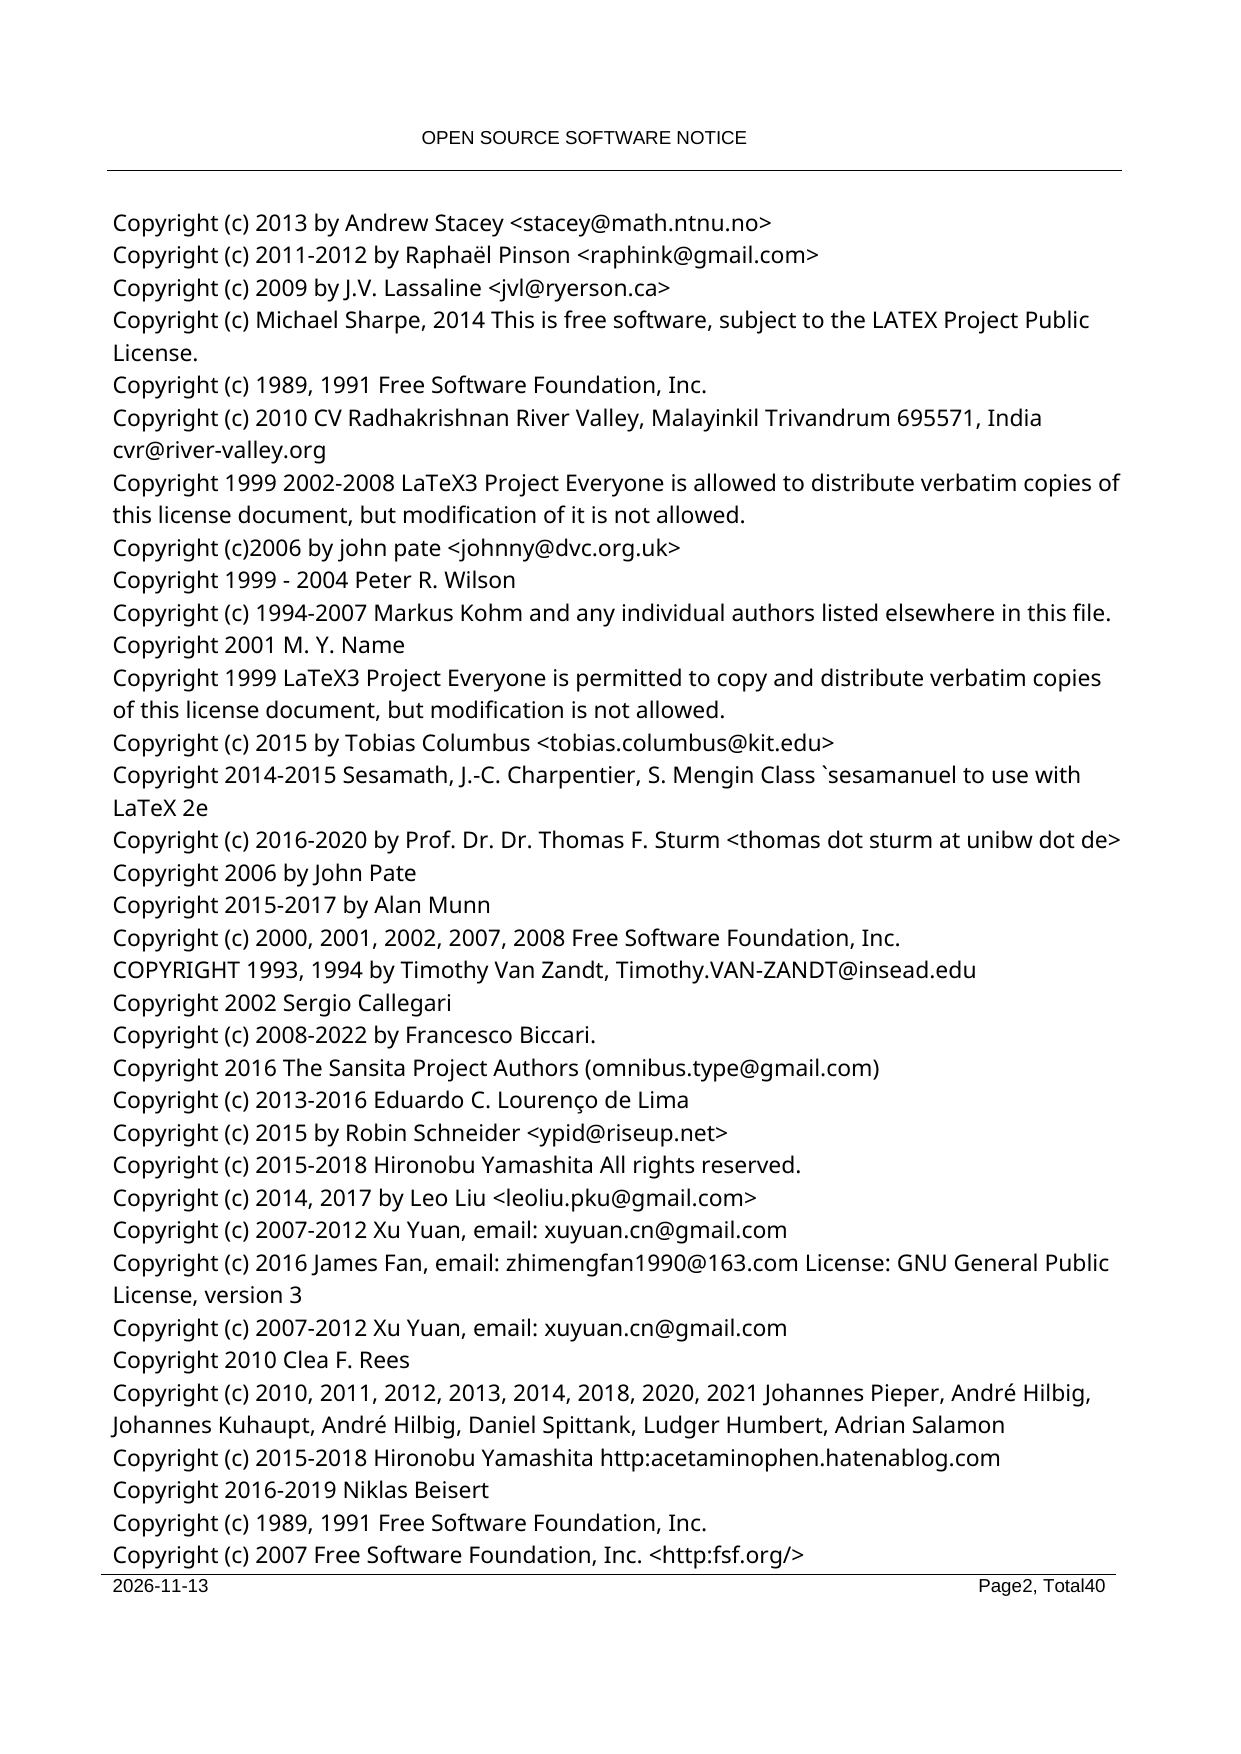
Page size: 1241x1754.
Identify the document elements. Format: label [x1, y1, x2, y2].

text [112, 206, 1128, 1571]
